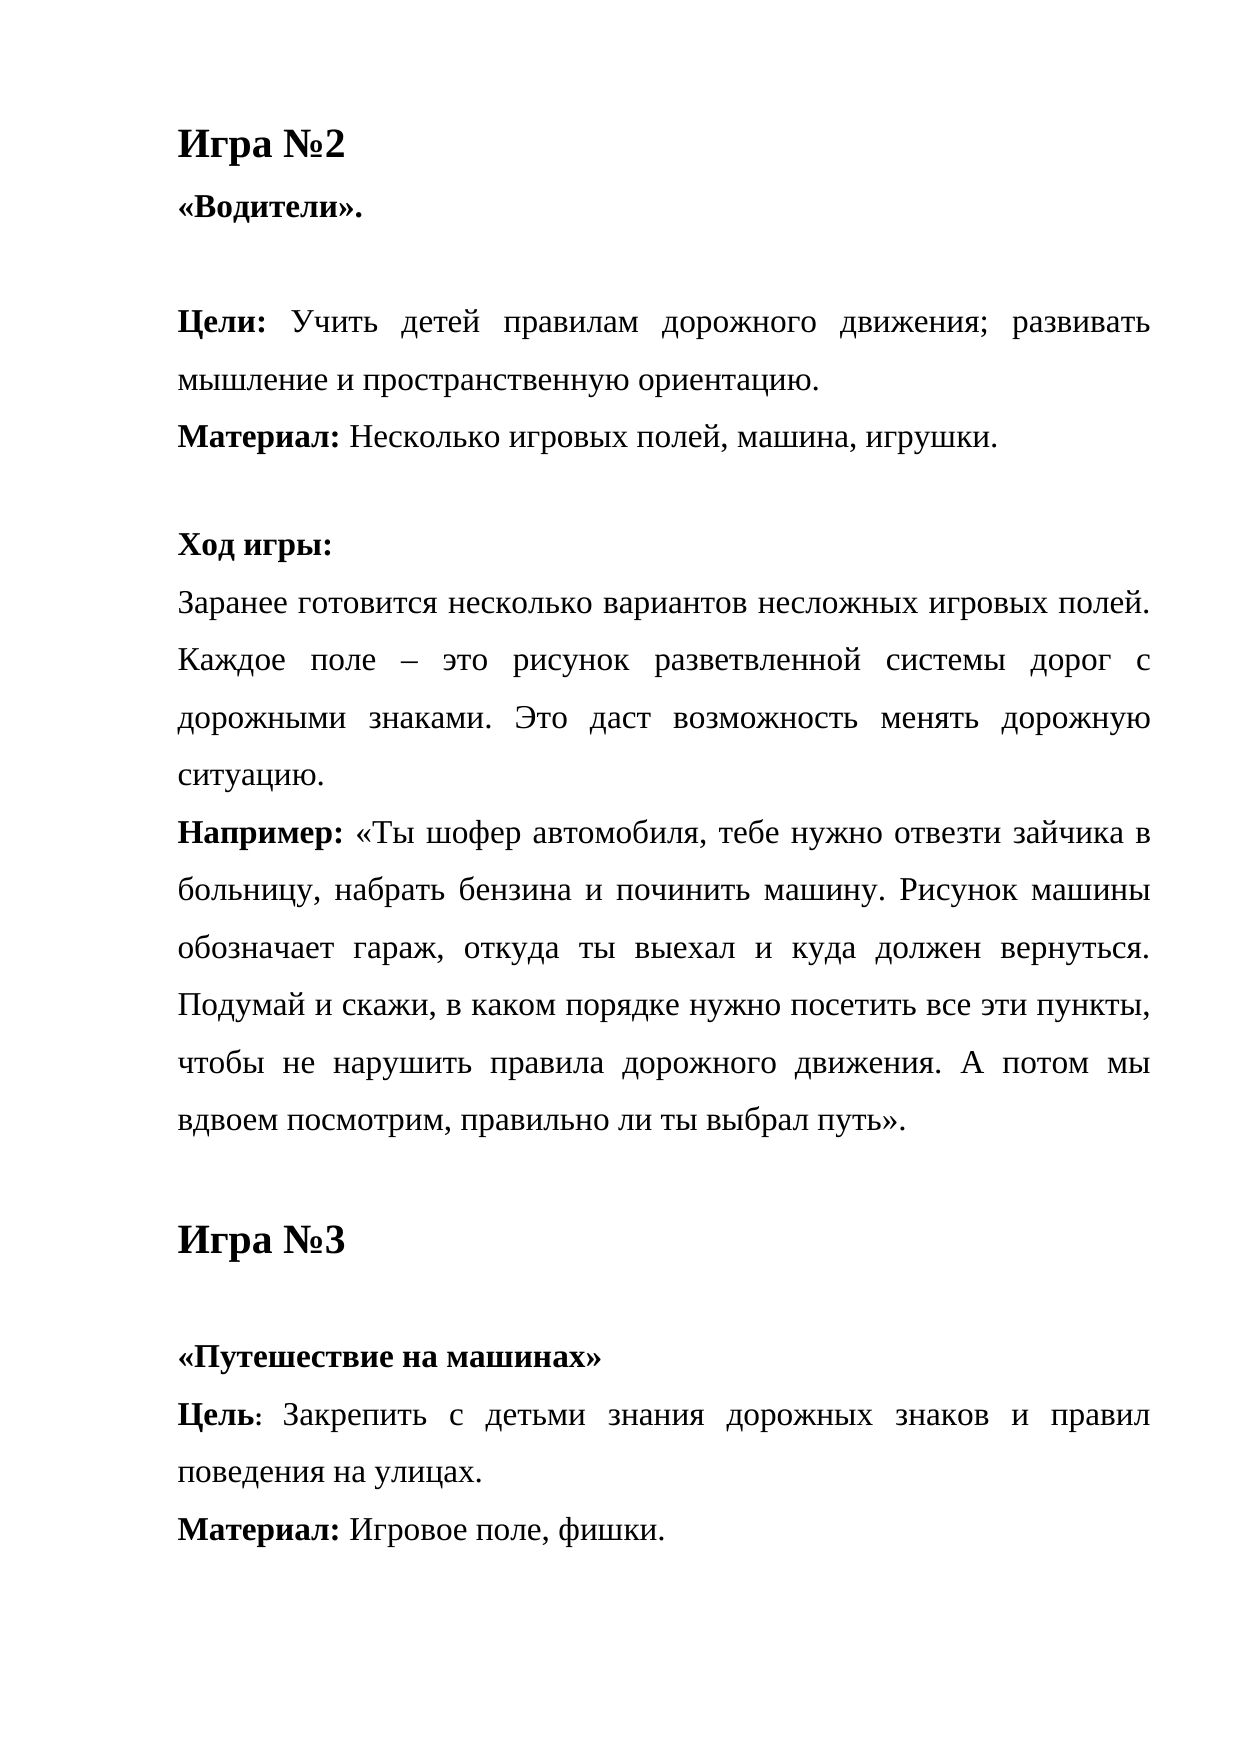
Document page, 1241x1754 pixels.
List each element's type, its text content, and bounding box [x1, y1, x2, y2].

text Материал: Игровое поле, фишки. [177, 1509, 1152, 1547]
text Заранее готовится несколько вариантов несложных игровых полей. Каждое поле – это рисунок разветвленной системы дорог с дорожными знаками. Это даст возможность менять дорожную ситуацию. [177, 582, 1152, 793]
text Игра №3 [177, 1214, 1152, 1262]
text Материал: Несколько игровых полей, машина, игрушки. [177, 417, 1152, 455]
text Цель: Закрепить с детьми знания дорожных знаков и правил поведения на улицах. [177, 1394, 1152, 1490]
text «Водители». [177, 186, 1152, 225]
text Например: «Ты шофер автомобиля, тебе нужно отвезти зайчика в больницу, набрать бензина и починить машину. Рисунок машины обозначает гараж, откуда ты выехал и куда должен вернуться. Подумай и скажи, в каком порядке нужно посетить все эти пункты, чтобы не нарушить правила дорожного движения. А потом мы вдвоем посмотрим, правильно ли ты выбрал путь». [177, 812, 1152, 1138]
text Ход игры: [177, 524, 1152, 563]
text «Путешествие на машинах» [177, 1337, 1152, 1375]
text Цели: Учить детей правилам дорожного движения; развивать мышление и пространственную ориентацию. [177, 302, 1152, 397]
text Игра №2 [177, 118, 1152, 166]
